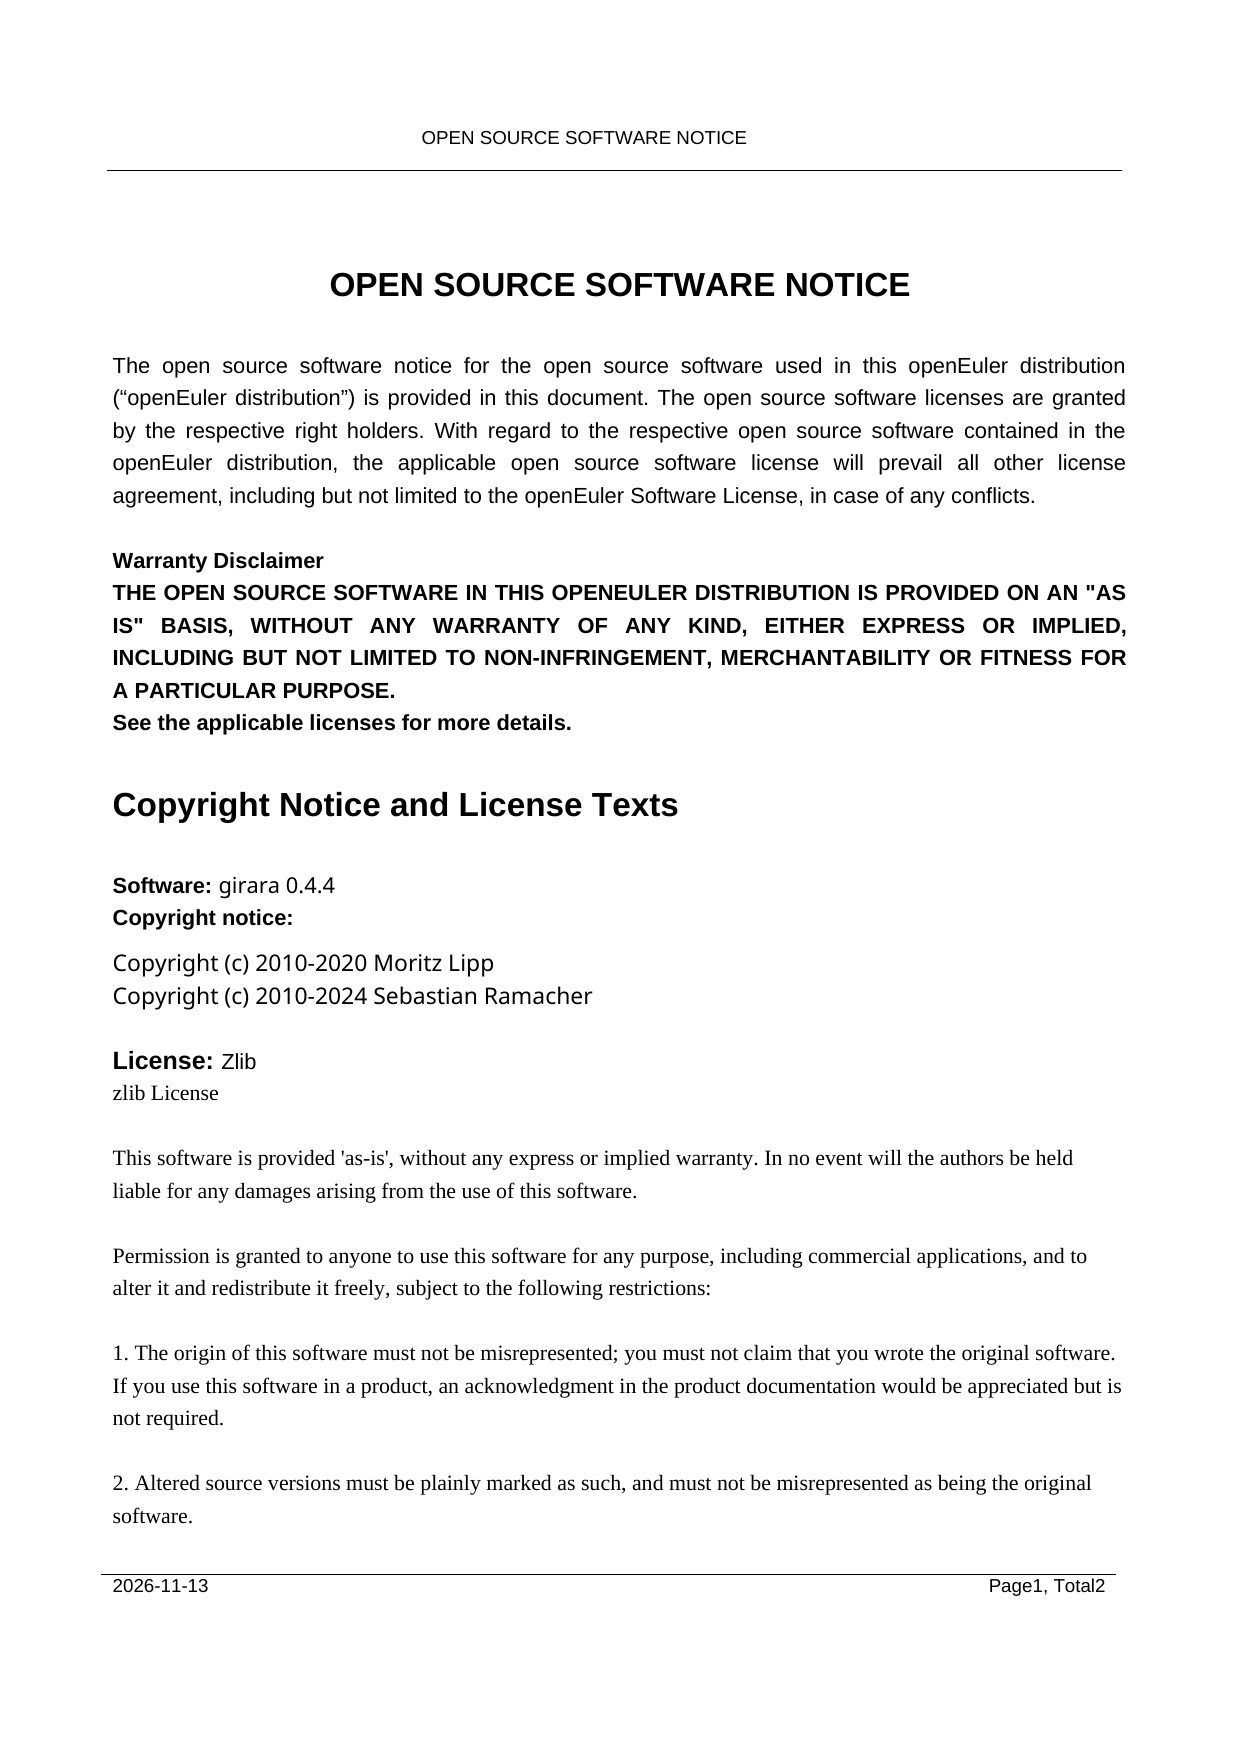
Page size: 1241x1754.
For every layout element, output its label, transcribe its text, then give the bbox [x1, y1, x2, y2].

text License: Zlib [112, 1044, 1128, 1077]
title Software: girara 0.4.4 [112, 869, 1128, 901]
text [112, 1077, 1128, 1532]
text The open source software notice for the open source software used in this openEuler distribution (“openEuler distribution”) is provided in this document. The open source software licenses are granted by the respective right holders. With regard to the respective open source software contained in the openEuler distribution, the applicable open source software license will prevail all other license agreement, including but not limited to the openEuler Software License, in case of any conflicts. [112, 349, 1128, 511]
text Warranty Disclaimer [112, 544, 1128, 576]
text Copyright (c) 2010-2020 Moritz Lipp Copyright (c) 2010-2024 Sebastian Ramacher [112, 947, 1128, 1044]
text OPEN SOURCE SOFTWARE NOTICE [112, 251, 1128, 316]
text THE OPEN SOURCE SOFTWARE IN THIS OPENEULER DISTRIBUTION IS PROVIDED ON AN "AS IS" BASIS, WITHOUT ANY WARRANTY OF ANY KIND, EITHER EXPRESS OR IMPLIED, INCLUDING BUT NOT LIMITED TO NON-INFRINGEMENT, MERCHANTABILITY OR FITNESS FOR A PARTICULAR PURPOSE. See the applicable licenses for more details. [112, 576, 1128, 739]
text Copyright Notice and License Texts [112, 771, 1128, 836]
text Copyright notice: [112, 901, 1128, 934]
